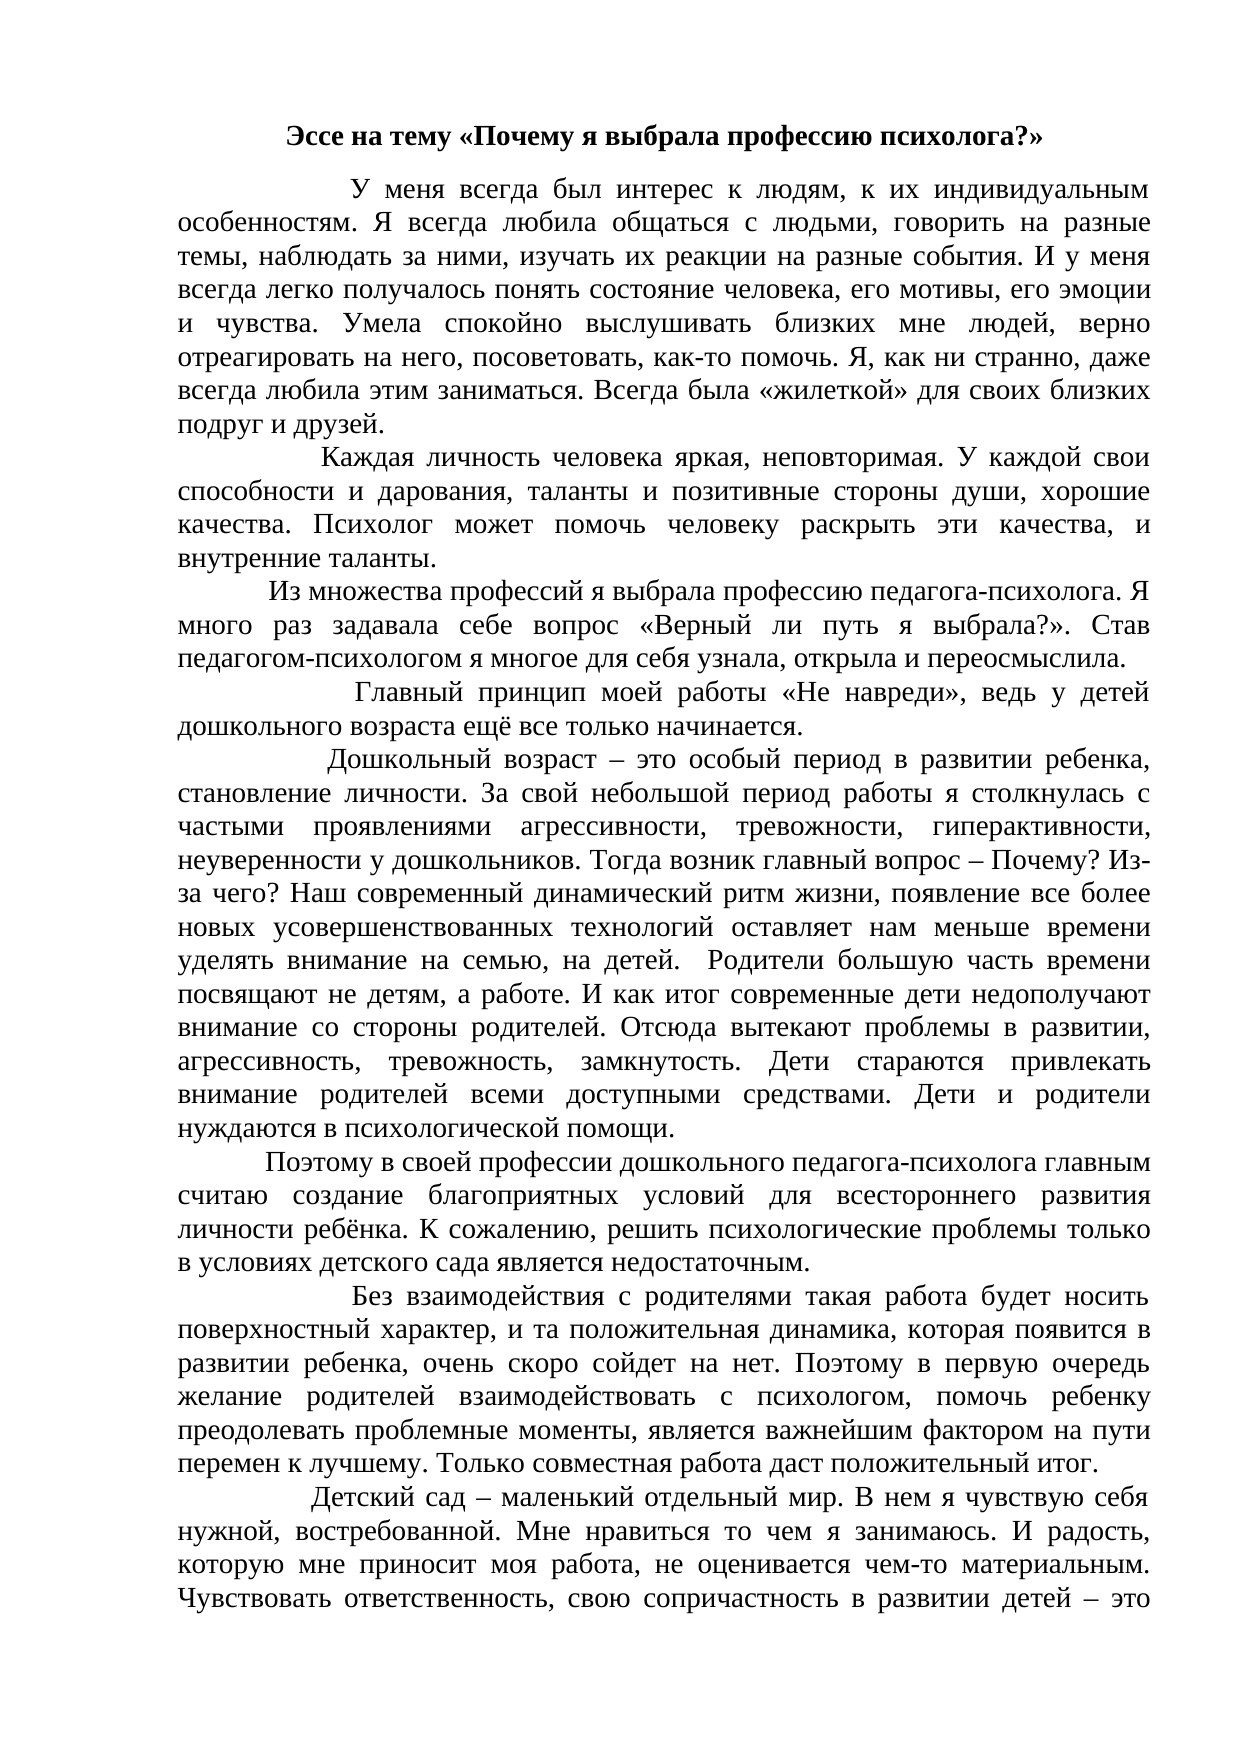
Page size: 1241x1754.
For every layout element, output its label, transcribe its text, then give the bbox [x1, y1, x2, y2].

text Поэтому в своей профессии дошкольного педагога-психолога главным считаю создание благоприятных условий для всестороннего развития личности ребёнка. К сожалению, решить психологические проблемы только в условиях детского сада является недостаточным. [177, 1144, 1152, 1278]
text Каждая личность человека яркая, неповторимая. У каждой свои способности и дарования, таланты и позитивные стороны души, хорошие качества. Психолог может помочь человеку раскрыть эти качества, и внутренние таланты. [177, 439, 1152, 573]
text Без взаимодействия с родителями такая работа будет носить поверхностный характер, и та положительная динамика, которая появится в развитии ребенка, очень скоро сойдет на нет. Поэтому в первую очередь желание родителей взаимодействовать с психологом, помочь ребенку преодолевать проблемные моменты, является важнейшим фактором на пути перемен к лучшему. Только совместная работа даст положительный итог. [177, 1278, 1152, 1479]
text Дошкольный возраст – это особый период в развитии ребенка, становление личности. За свой небольшой период работы я столкнулась с частыми проявлениями агрессивности, тревожности, гиперактивности, неуверенности у дошкольников. Тогда возник главный вопрос – Почему? Из-за чего? Наш современный динамический ритм жизни, появление все более новых усовершенствованных технологий оставляет нам меньше времени уделять внимание на семью, на детей. Родители большую часть времени посвящают не детям, а работе. И как итог современные дети недополучают внимание со стороны родителей. Отсюда вытекают проблемы в развитии, агрессивность, тревожность, замкнутость. Дети стараются привлекать внимание родителей всеми доступными средствами. Дети и родители нуждаются в психологической помощи. [177, 741, 1152, 1144]
text Из множества профессий я выбрала профессию педагога-психолога. Я много раз задавала себе вопрос «Верный ли путь я выбрала?». Став педагогом-психологом я многое для себя узнала, открыла и переосмыслила. [177, 573, 1152, 674]
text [177, 1479, 1152, 1613]
text У меня всегда был интерес к людям, к их индивидуальным особенностям. Я всегда любила общаться с людьми, говорить на разные темы, наблюдать за ними, изучать их реакции на разные события. И у меня всегда легко получалось понять состояние человека, его мотивы, его эмоции и чувства. Умела спокойно выслушивать близких мне людей, верно отреагировать на него, посоветовать, как-то помочь. Я, как ни странно, даже всегда любила этим заниматься. Всегда была «жилеткой» для своих близких подруг и друзей. [177, 171, 1152, 439]
text Главный принцип моей работы «Не навреди», ведь у детей дошкольного возраста ещё все только начинается. [177, 674, 1152, 741]
text Эссе на тему «Почему я выбрала профессию психолога?» [177, 118, 1152, 152]
